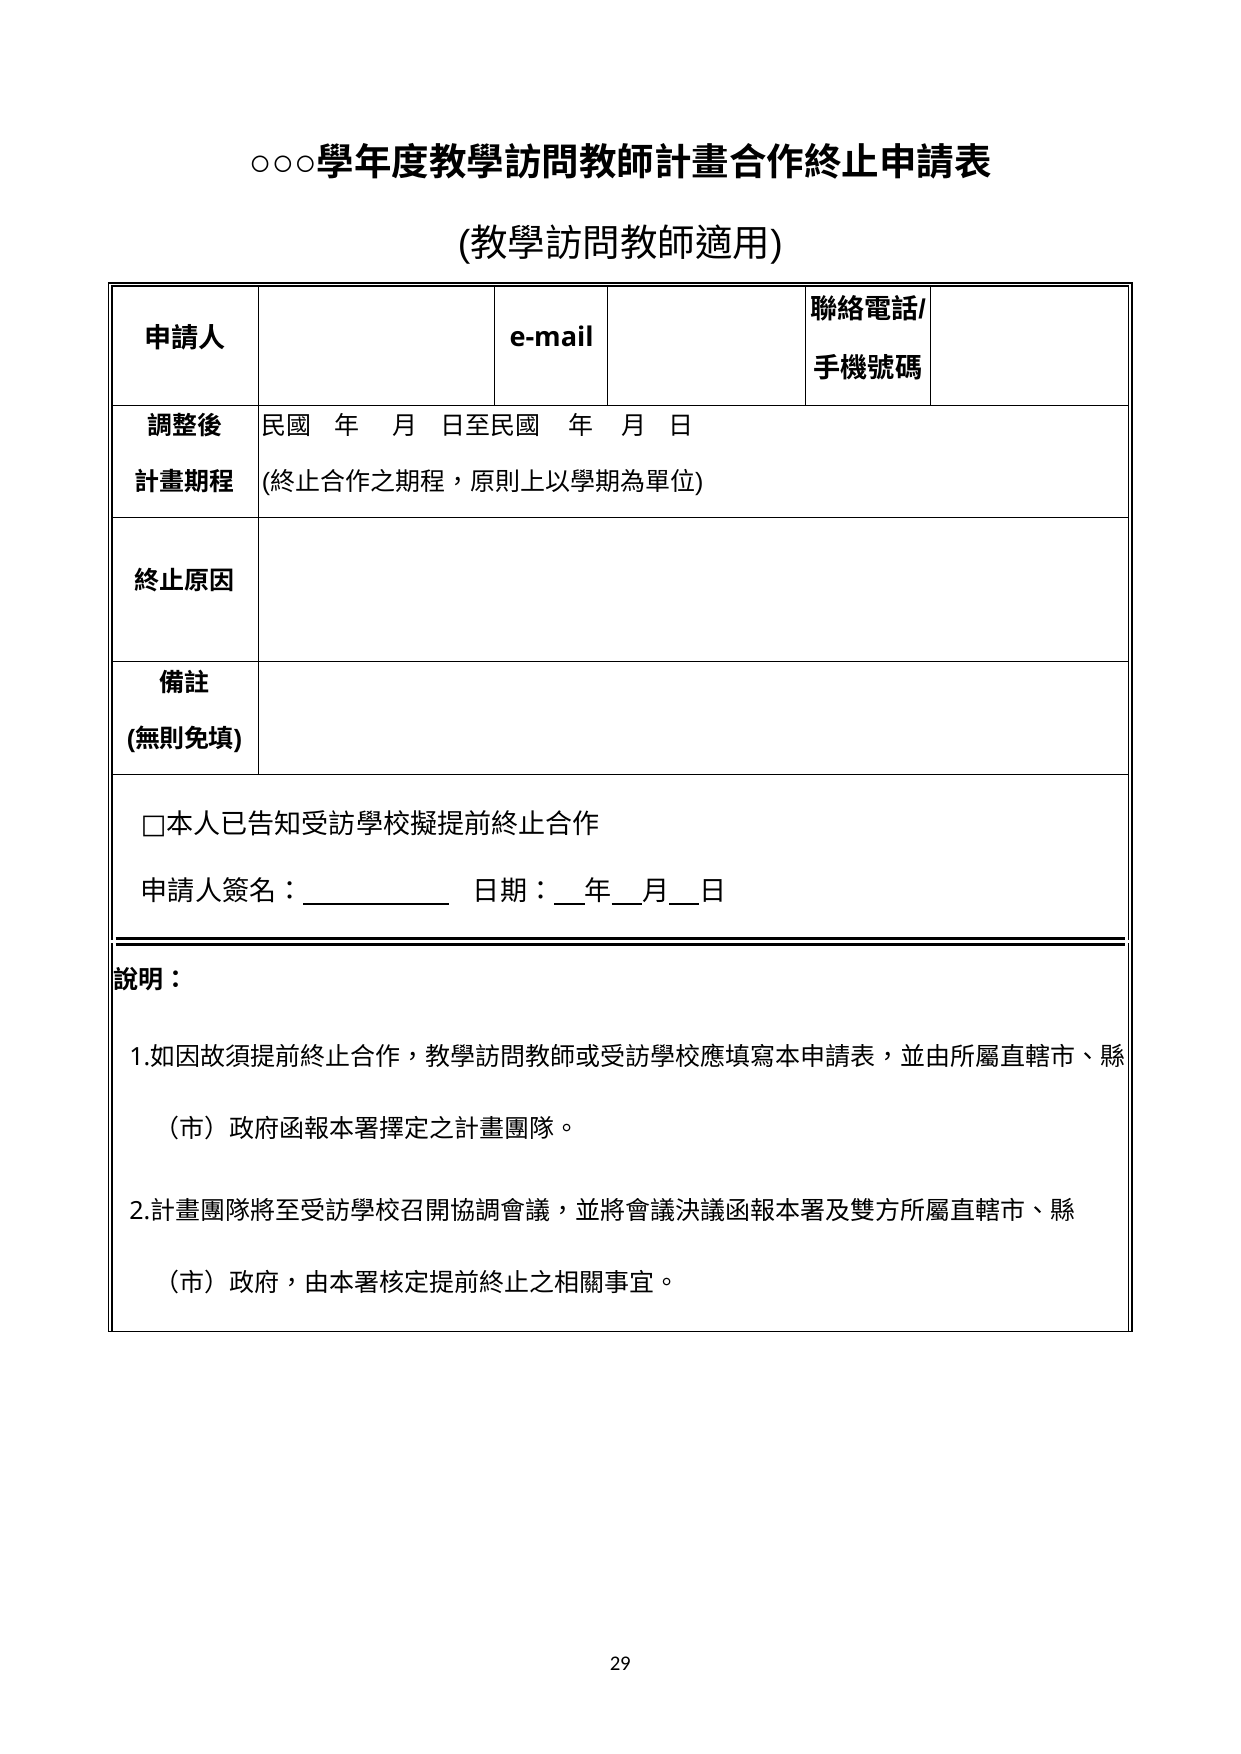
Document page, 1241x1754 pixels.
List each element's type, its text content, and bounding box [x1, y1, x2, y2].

table_cell 終止原因 [113, 518, 258, 661]
table_header e-mail [495, 287, 607, 404]
table_cell 說明： 1.如因故須提前終止合作，教學訪問教師或受訪學校應填寫本申請表，並由所屬直轄市、縣（市）政府函報本署擇定之計畫團隊。 2.計畫團隊將至受訪學校召開協調會議，並將會議決議函報本署及雙方所屬直轄市、縣（市）政府，由本署核定提前終止之相關事宜。 [110, 937, 1130, 1331]
text ○○○學年度教學訪問教師計畫合作終止申請表 [148, 128, 1092, 190]
table_header [608, 287, 805, 404]
table_cell [259, 662, 1128, 774]
table_cell 民國 年 月 日至民國 年 月 日 (終止合作之期程，原則上以學期為單位) [259, 406, 1128, 517]
text (教學訪問教師適用) [148, 213, 1092, 267]
table_cell □本人已告知受訪學校擬提前終止合作 申請人簽名： 日期： 年 月 日 [113, 775, 1128, 937]
table_header [931, 287, 1128, 404]
table_cell 調整後 計畫期程 [113, 406, 258, 517]
table_header [259, 287, 494, 404]
table_header 申請人 [113, 287, 258, 404]
table_cell 備註 (無則免填) [113, 662, 258, 774]
table_header 聯絡電話/ 手機號碼 [806, 287, 930, 404]
table_cell [259, 518, 1128, 661]
